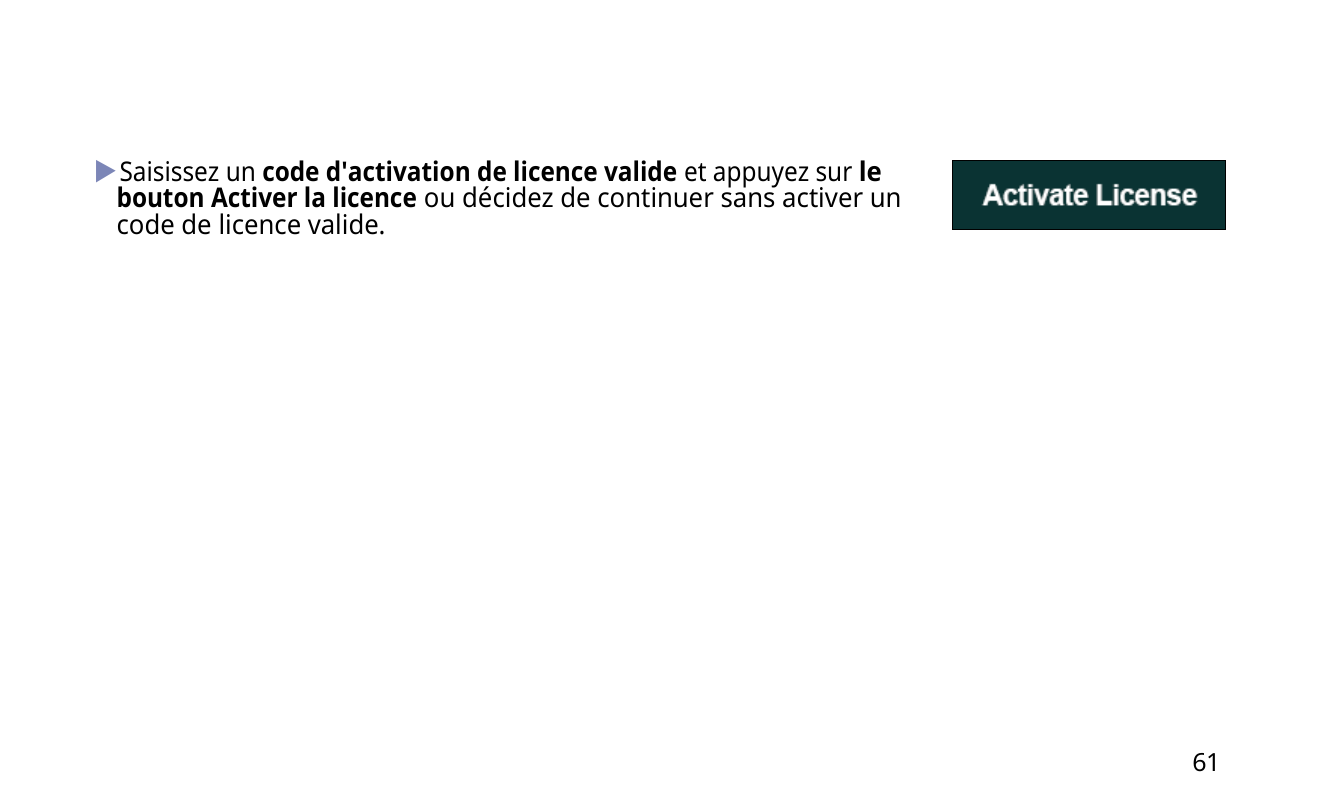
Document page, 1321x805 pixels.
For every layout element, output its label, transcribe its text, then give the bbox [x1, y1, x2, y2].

list Saisissez un code d'activation de licence valide et appuyez sur le bouton Activer la licence ou décidez de continuer sans activer un code de licence valide. [93, 160, 946, 243]
picture [953, 161, 1225, 229]
